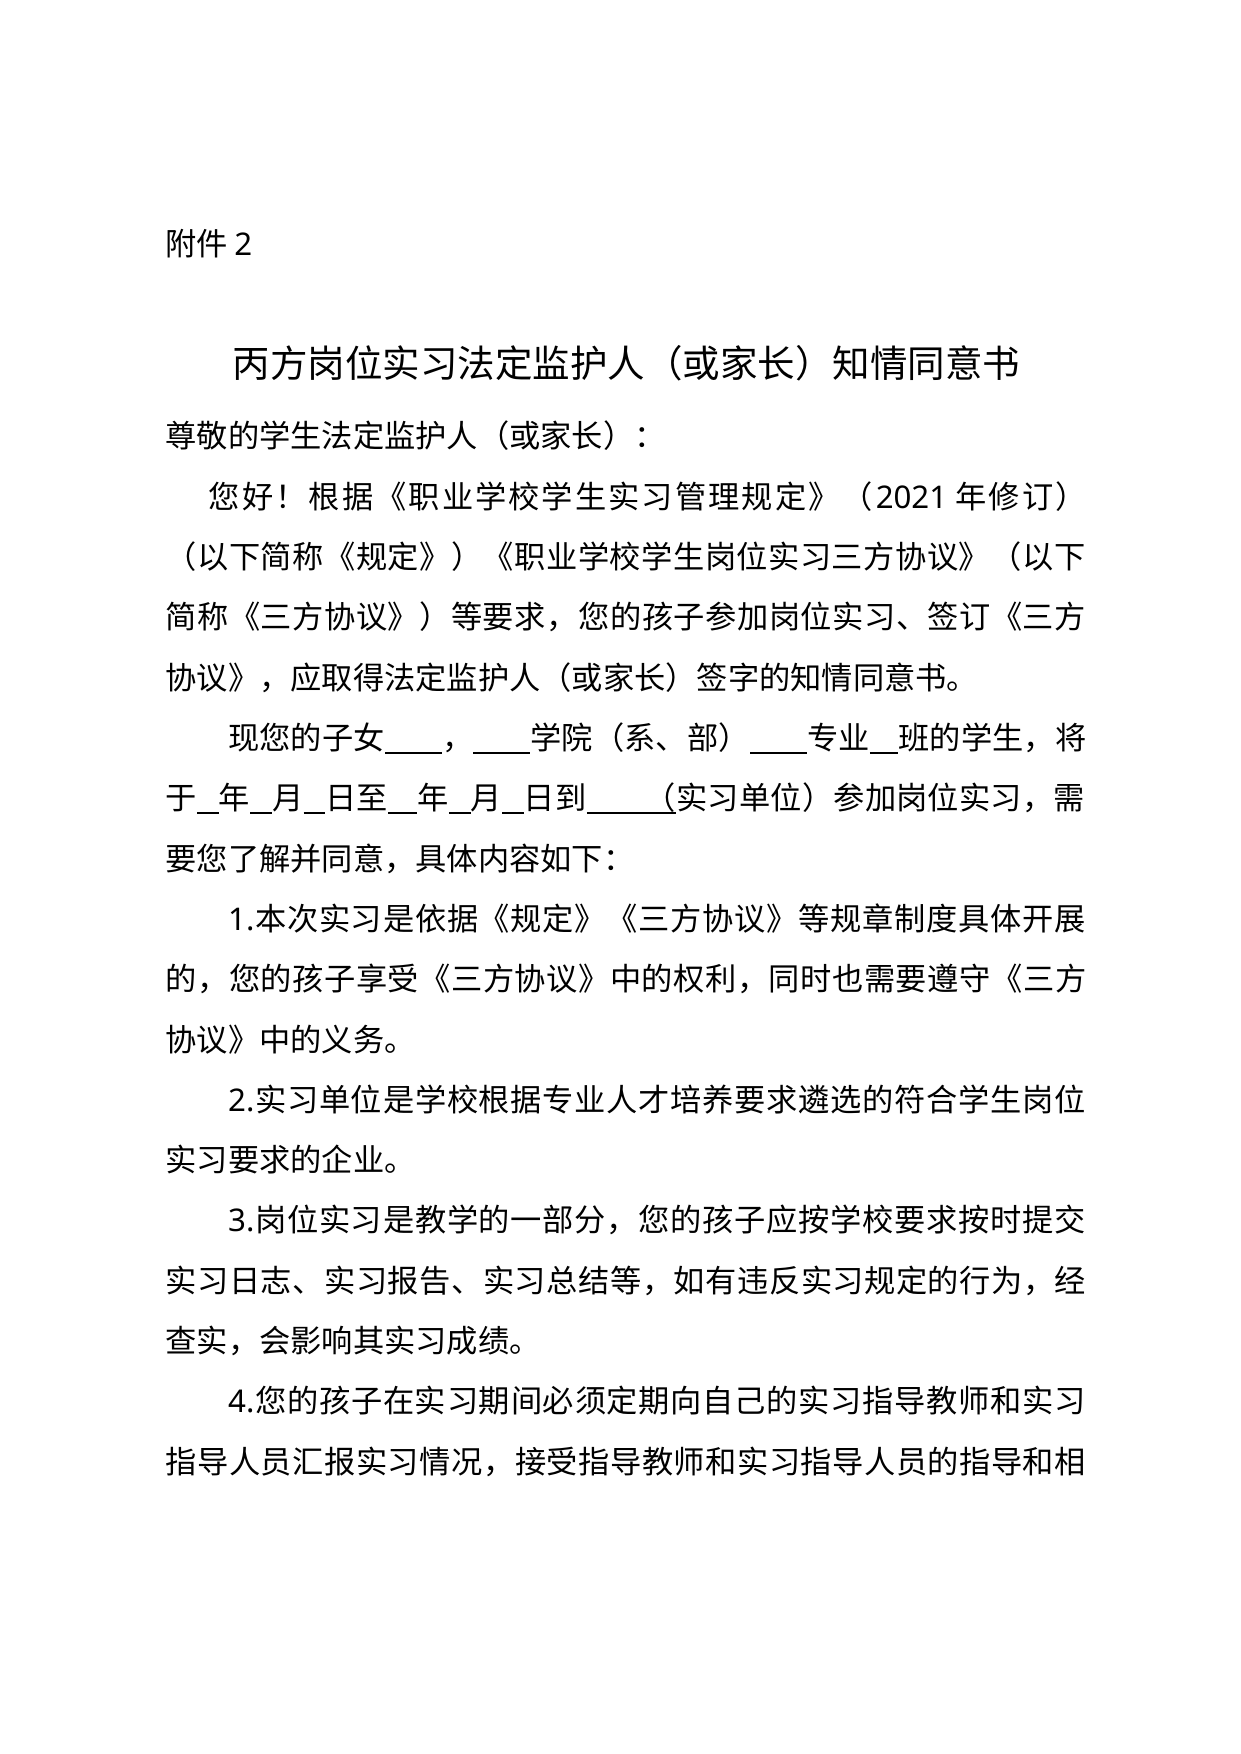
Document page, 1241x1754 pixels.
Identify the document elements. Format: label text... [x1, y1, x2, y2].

text 1.本次实习是依据《规定》《三方协议》等规章制度具体开展的，您的孩子享受《三方协议》中的权利，同时也需要遵守《三方协议》中的义务。 [165, 887, 1087, 1068]
text 3.岗位实习是教学的一部分，您的孩子应按学校要求按时提交实习日志、实习报告、实习总结等，如有违反实习规定的行为，经查实，会影响其实习成绩。 [165, 1188, 1087, 1369]
text 尊敬的学生法定监护人（或家长）： [165, 404, 1087, 464]
text 现您的子女 ， 学院（系、部） 专业 班的学生，将于 年 月 日至 年 月 日到 （实习单位）参加岗位实习，需要您了解并同意，具体内容如下： [165, 706, 1087, 887]
text 2.实习单位是学校根据专业人才培养要求遴选的符合学生岗位实习要求的企业。 [165, 1068, 1087, 1188]
text 附件2 [165, 219, 1087, 265]
text 您好！根据《职业学校学生实习管理规定》（2021年修订）（以下简称《规定》）《职业学校学生岗位实习三方协议》（以下简称《三方协议》）等要求，您的孩子参加岗位实习、签订《三方协议》，应取得法定监护人（或家长）签字的知情同意书。 [165, 464, 1087, 706]
text 丙方岗位实习法定监护人（或家长）知情同意书 [165, 334, 1087, 388]
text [165, 1369, 1087, 1490]
